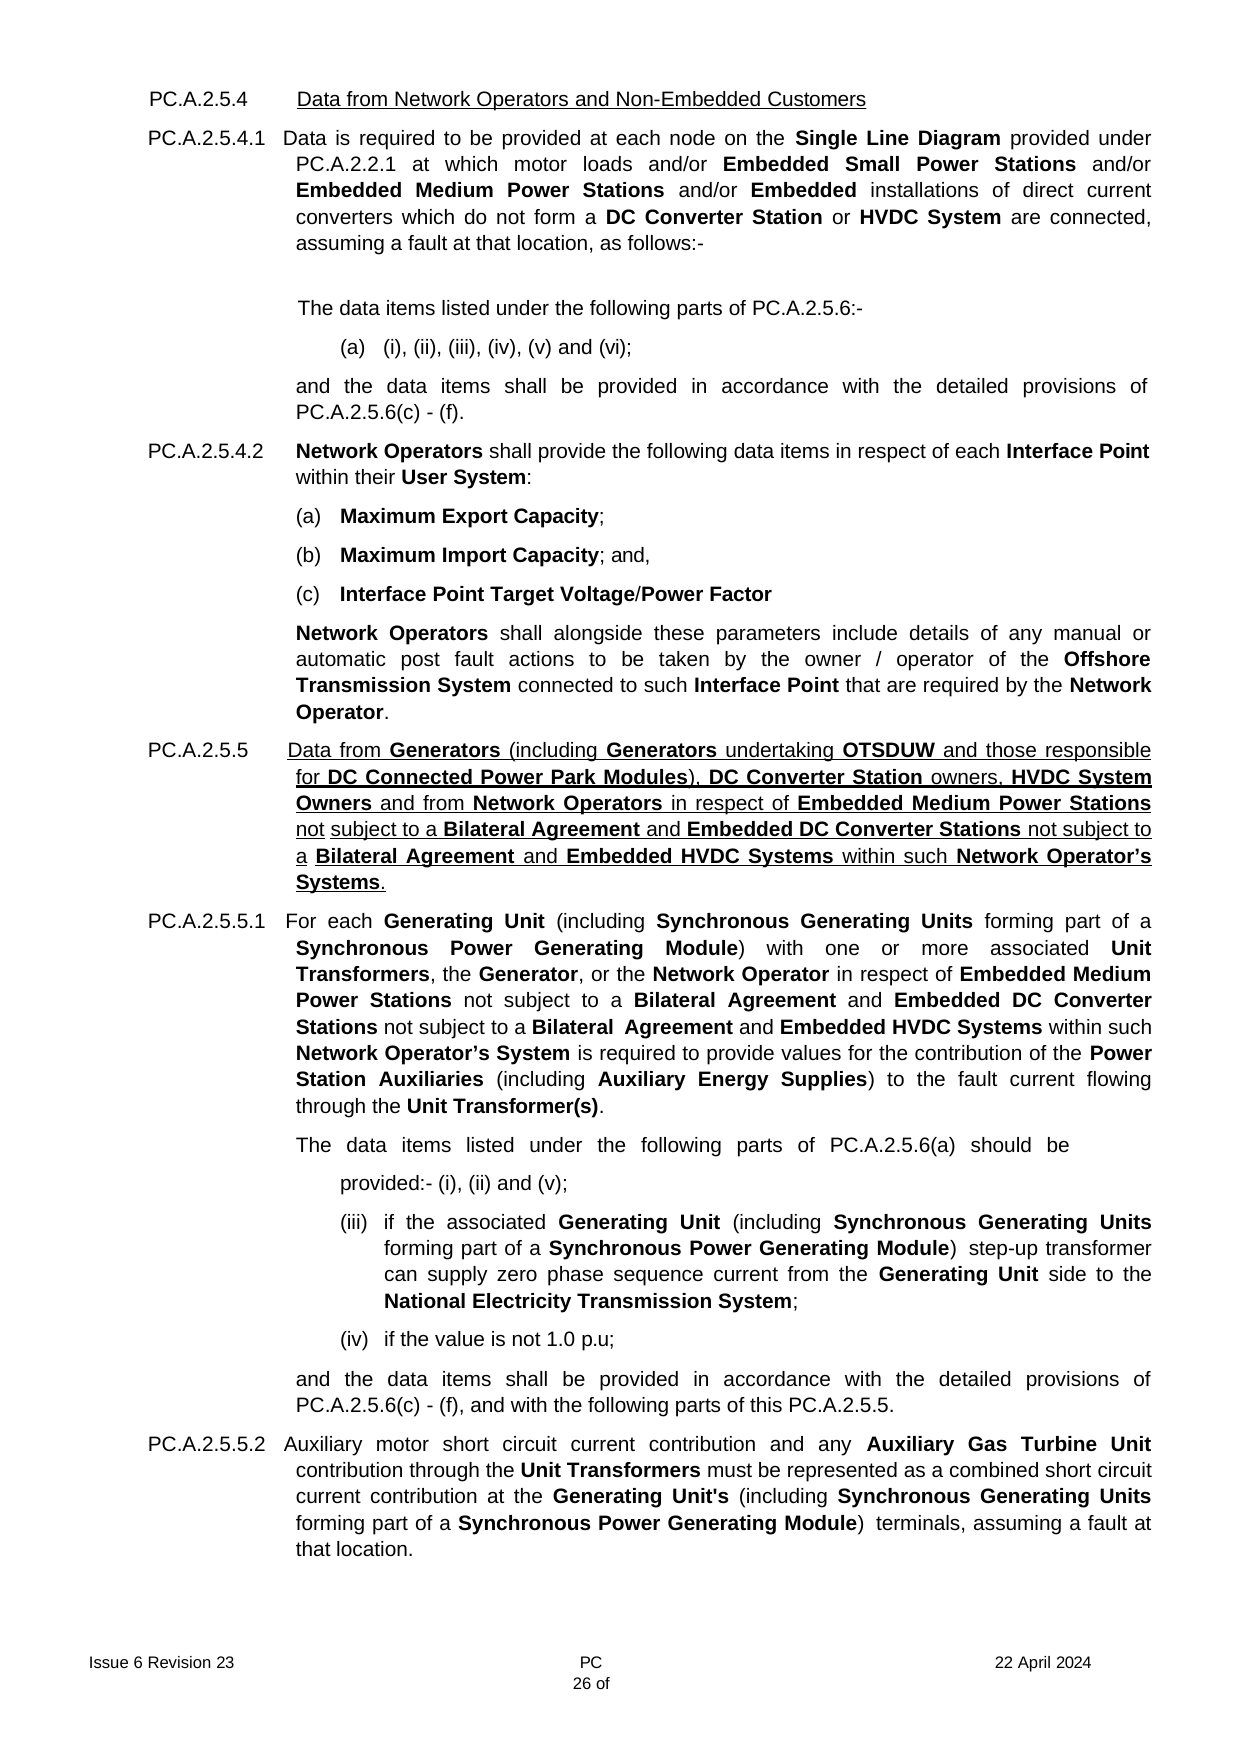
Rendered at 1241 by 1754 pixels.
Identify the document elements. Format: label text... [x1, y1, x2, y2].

subtitle Maximum Export Capacity; [296, 504, 1188, 528]
text PC.A.2.5.4.2 Network Operators shall provide the following data items in respect of each Interface Point [148, 439, 1188, 463]
text The data items listed under the following parts of PC.A.2.5.6(a) should be provided:- (i), (ii) and (v); [296, 1132, 1070, 1195]
subtitle Interface Point Target Voltage/Power Factor [296, 582, 1188, 606]
text Network Operators shall alongside these parameters include details of any manual or automatic post fault actions to be taken by the owner / operator of the Offshore Transmission System connected to such Interface Point that are required by the Network Operator. [296, 620, 1152, 723]
text PC.A.2.5.4.1 Data is required to be provided at each node on the Single Line Diagram provided under PC.A.2.2.1 at which motor loads and/or Embedded Small Power Stations and/or Embedded Medium Power Stations and/or Embedded installations of direct current converters which do not form a DC Converter Station or HVDC System are connected, assuming a fault at that location, as follows:- [148, 126, 1152, 255]
text (a) (i), (ii), (iii), (iv), (v) and (vi); [340, 335, 1188, 359]
text PC.A.2.5.5 Data from Generators (including Generators undertaking OTSDUW and those responsible for DC Connected Power Park Modules), DC Converter Station owners, HVDC System Owners and from Network Operators in respect of Embedded Medium Power Stations not subject to a Bilateral Agreement and Embedded DC Converter Stations not subject to a Bilateral Agreement and Embedded HVDC Systems within such Network Operator’s Systems. [148, 738, 1152, 894]
list Maximum Import Capacity; and, [296, 543, 1188, 567]
list if the associated Generating Unit (including Synchronous Generating Units forming part of a Synchronous Power Generating Module) step-up transformer can supply zero phase sequence current from the Generating Unit side to the National Electricity Transmission System; [340, 1209, 1152, 1313]
text within their User System: [296, 465, 1188, 489]
text PC.A.2.5.5.2 Auxiliary motor short circuit current contribution and any Auxiliary Gas Turbine Unit contribution through the Unit Transformers must be represented as a combined short circuit current contribution at the Generating Unit's (including Synchronous Generating Units forming part of a Synchronous Power Generating Module) terminals, assuming a fault at that location. [148, 1432, 1152, 1561]
text and the data items shall be provided in accordance with the detailed provisions of PC.A.2.5.6(c) - (f), and with the following parts of this PC.A.2.5.5. [296, 1366, 1152, 1417]
text PC.A.2.5.5.1 For each Generating Unit (including Synchronous Generating Units forming part of a Synchronous Power Generating Module) with one or more associated Unit Transformers, the Generator, or the Network Operator in respect of Embedded Medium Power Stations not subject to a Bilateral Agreement and Embedded DC Converter Stations not subject to a Bilateral Agreement and Embedded HVDC Systems within such Network Operator’s System is required to provide values for the contribution of the Power Station Auxiliaries (including Auxiliary Energy Supplies) to the fault current flowing through the Unit Transformer(s). [148, 909, 1152, 1117]
text PC.A.2.5.4 Data from Network Operators and Non-Embedded Customers [77, 87, 866, 111]
text and the data items shall be provided in accordance with the detailed provisions of PC.A.2.5.6(c) - (f). [296, 374, 1188, 424]
text The data items listed under the following parts of PC.A.2.5.6:- [77, 296, 863, 320]
list if the value is not 1.0 p.u; [340, 1327, 1188, 1351]
